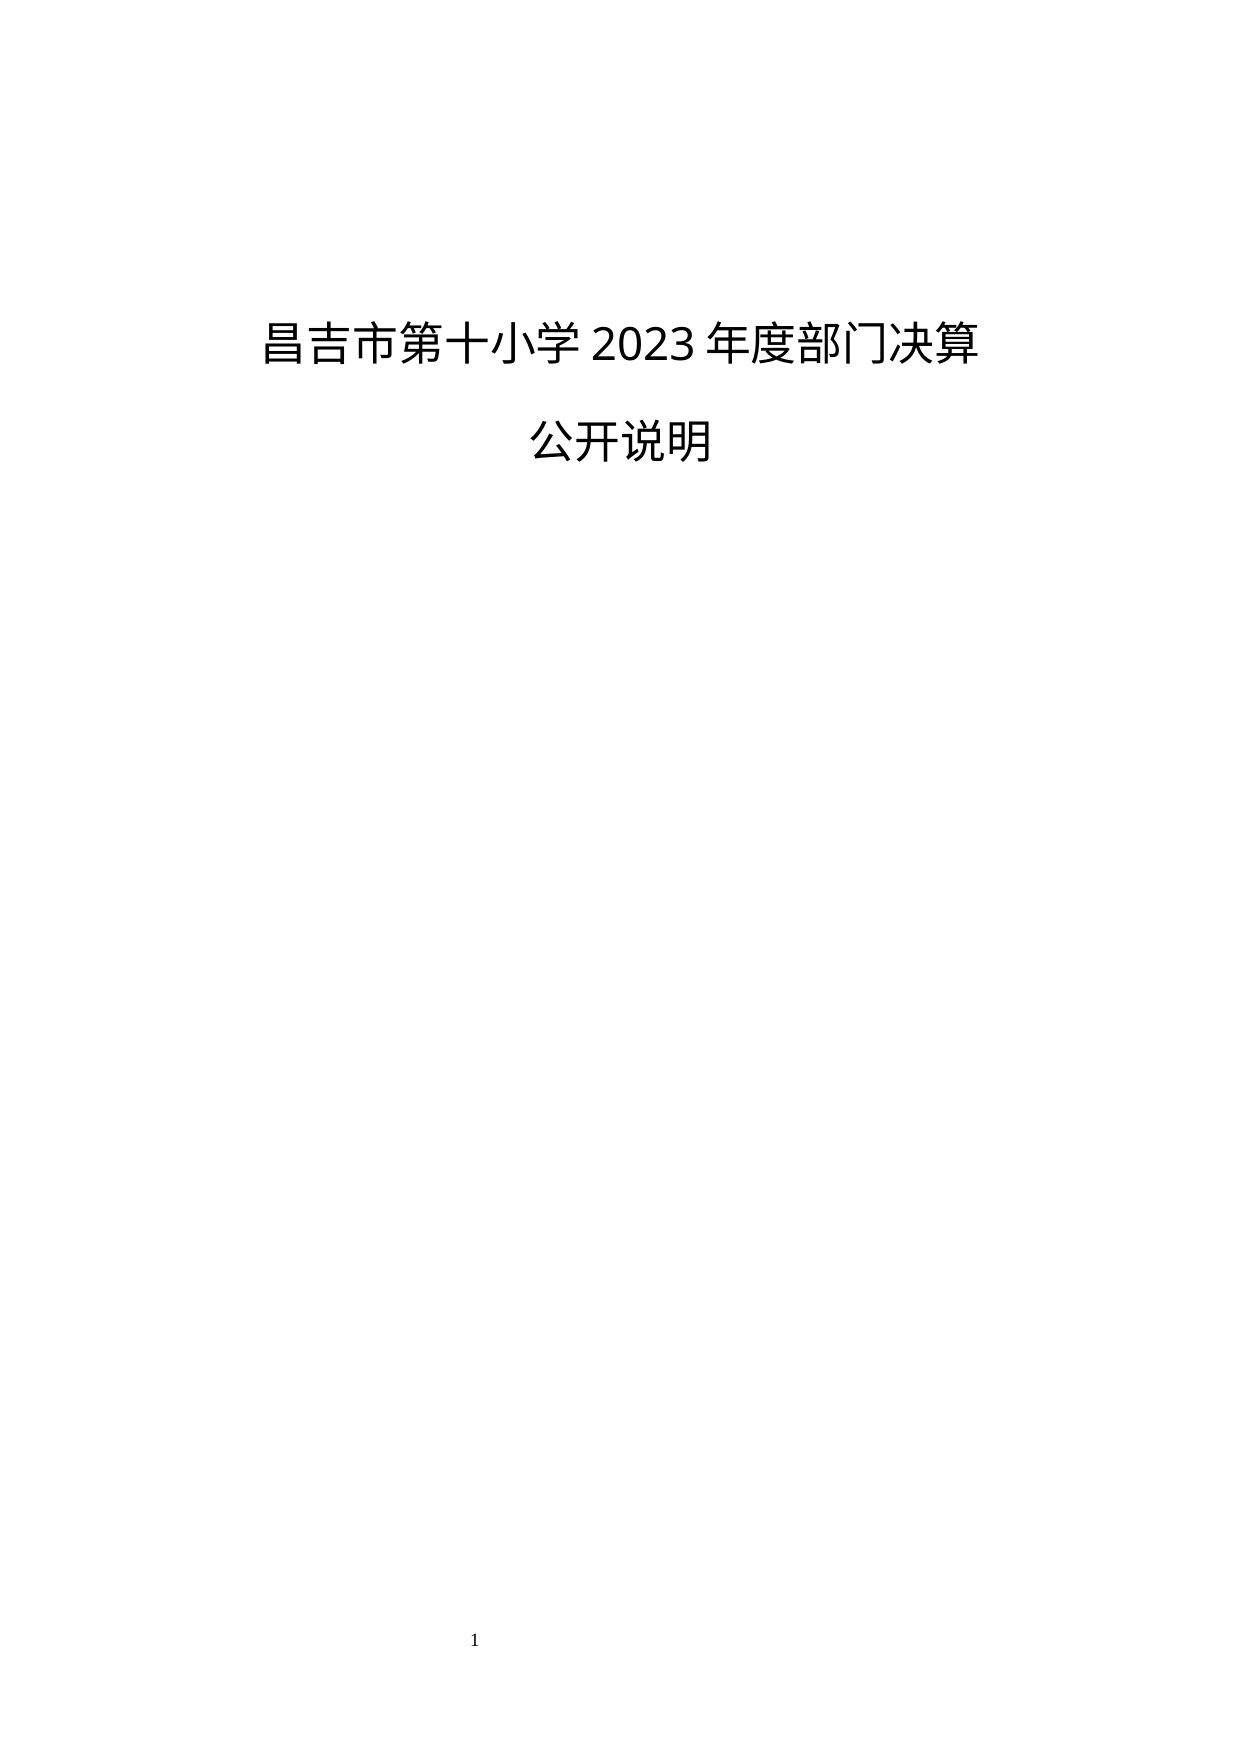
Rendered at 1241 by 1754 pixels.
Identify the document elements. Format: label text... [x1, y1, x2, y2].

text 昌吉市第十小学2023年度部门决算 [187, 292, 1053, 389]
text 公开说明 [187, 389, 1053, 487]
